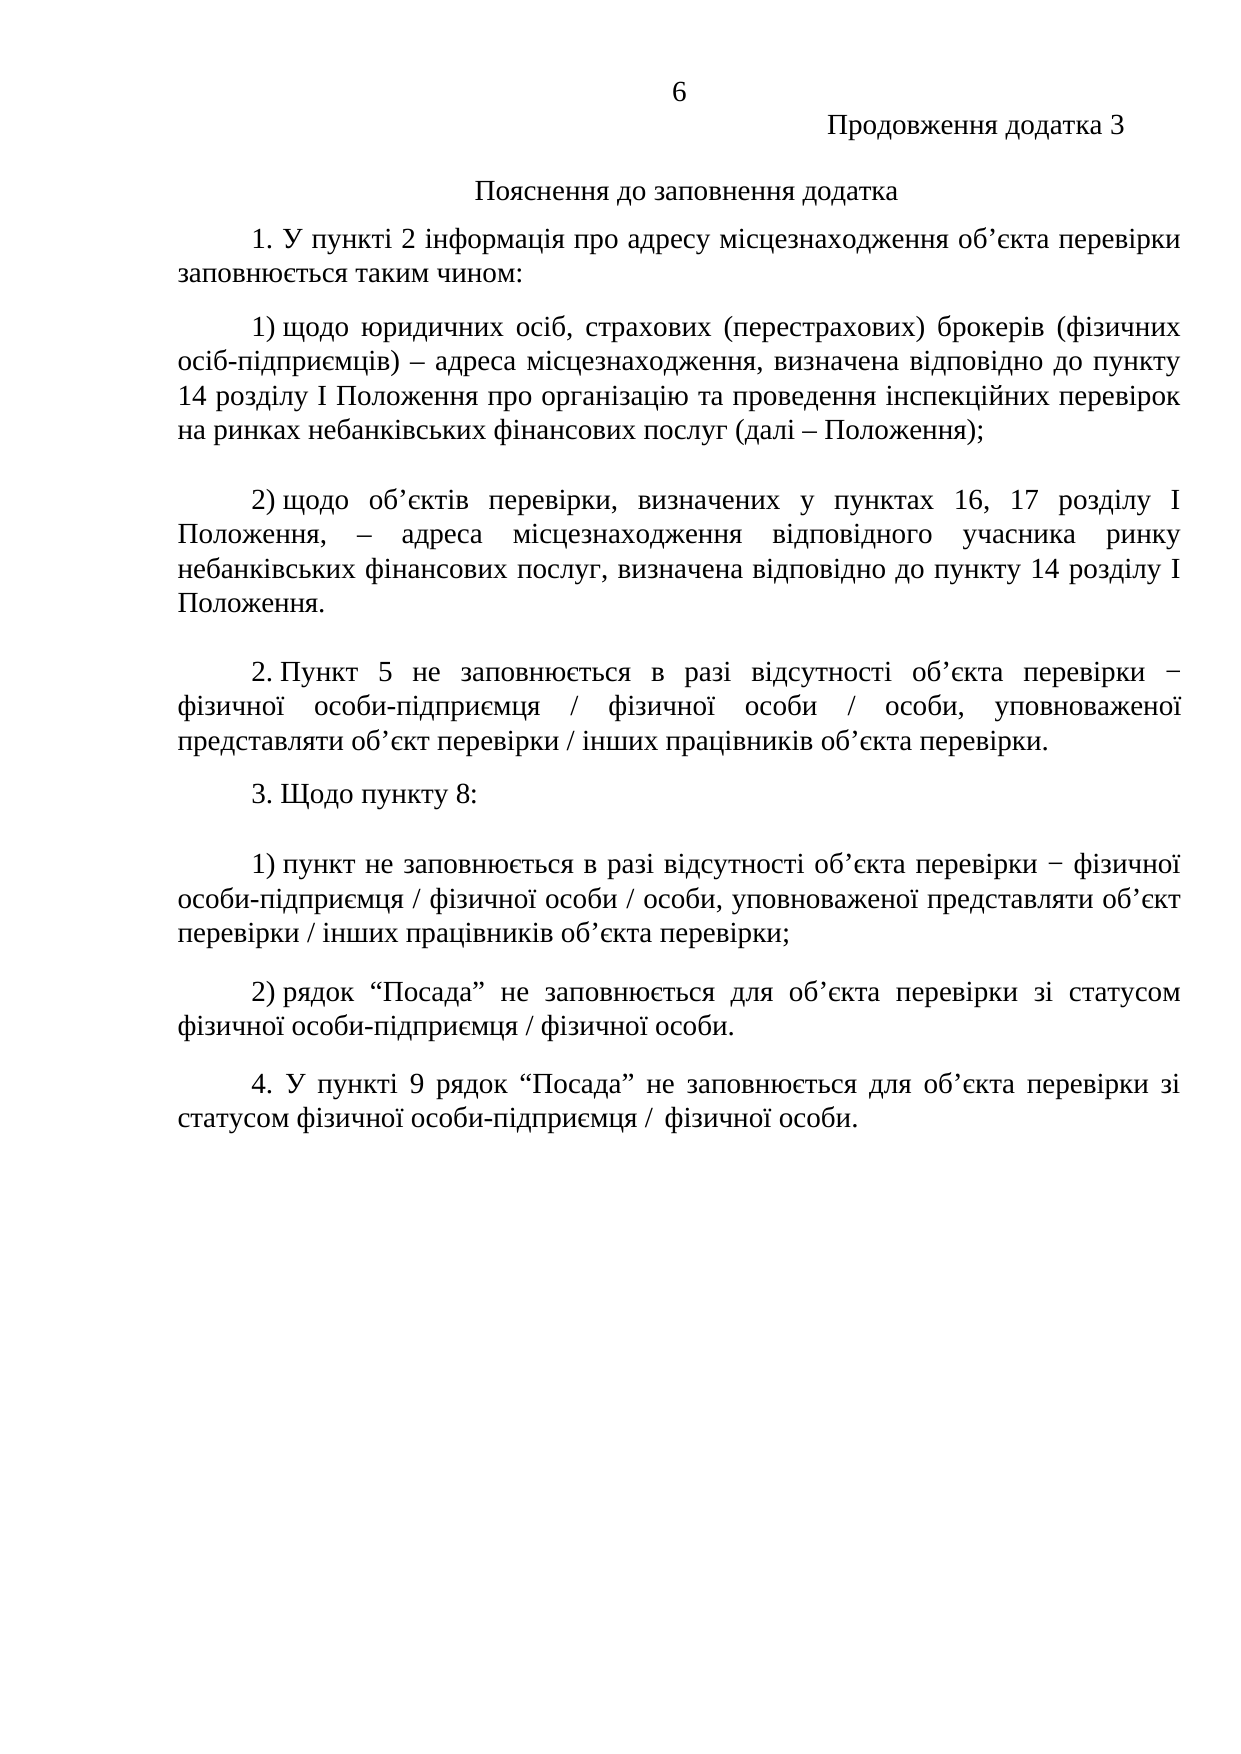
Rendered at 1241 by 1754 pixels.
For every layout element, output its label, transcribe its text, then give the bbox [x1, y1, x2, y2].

list У пункті 2 інформація про адресу місцезнаходження об’єкта перевірки заповнюється таким чином: [177, 221, 1182, 289]
text Пояснення до заповнення додатка [474, 173, 1198, 207]
list пункт не заповнюється в разі відсутності об’єкта перевірки − фізичної особи-підприємця / фізичної особи / особи, уповноваженої представляти об’єкт перевірки / інших працівників об’єкта перевірки; [177, 847, 1181, 949]
list Пункт 5 не заповнюється в разі відсутності об’єкта перевірки − фізичної особи-підприємця / фізичної особи / особи, уповноваженої представляти об’єкт перевірки / інших працівників об’єкта перевірки. [177, 654, 1181, 756]
list У пункті 9 рядок “Посада” не заповнюється для об’єкта перевірки зі статусом фізичної особи-підприємця / фізичної особи. [177, 1066, 1181, 1133]
list рядок “Посада” не заповнюється для об’єкта перевірки зі статусом фізичної особи-підприємця / фізичної особи. [177, 974, 1181, 1042]
list Щодо пункту 8: [251, 776, 1198, 810]
list щодо юридичних осіб, страхових (перестрахових) брокерів (фізичних осіб-підприємців) – адреса місцезнаходження, визначена відповідно до пункту 14 розділу I Положення про організацію та проведення інспекційних перевірок на ринках небанківських фінансових послуг (далі – Положення); [177, 309, 1182, 446]
list щодо об’єктів перевірки, визначених у пунктах 16, 17 розділу I Положення, – адреса місцезнаходження відповідного учасника ринку небанківських фінансових послуг, визначена відповідно до пункту 14 розділу I Положення. [177, 482, 1181, 619]
